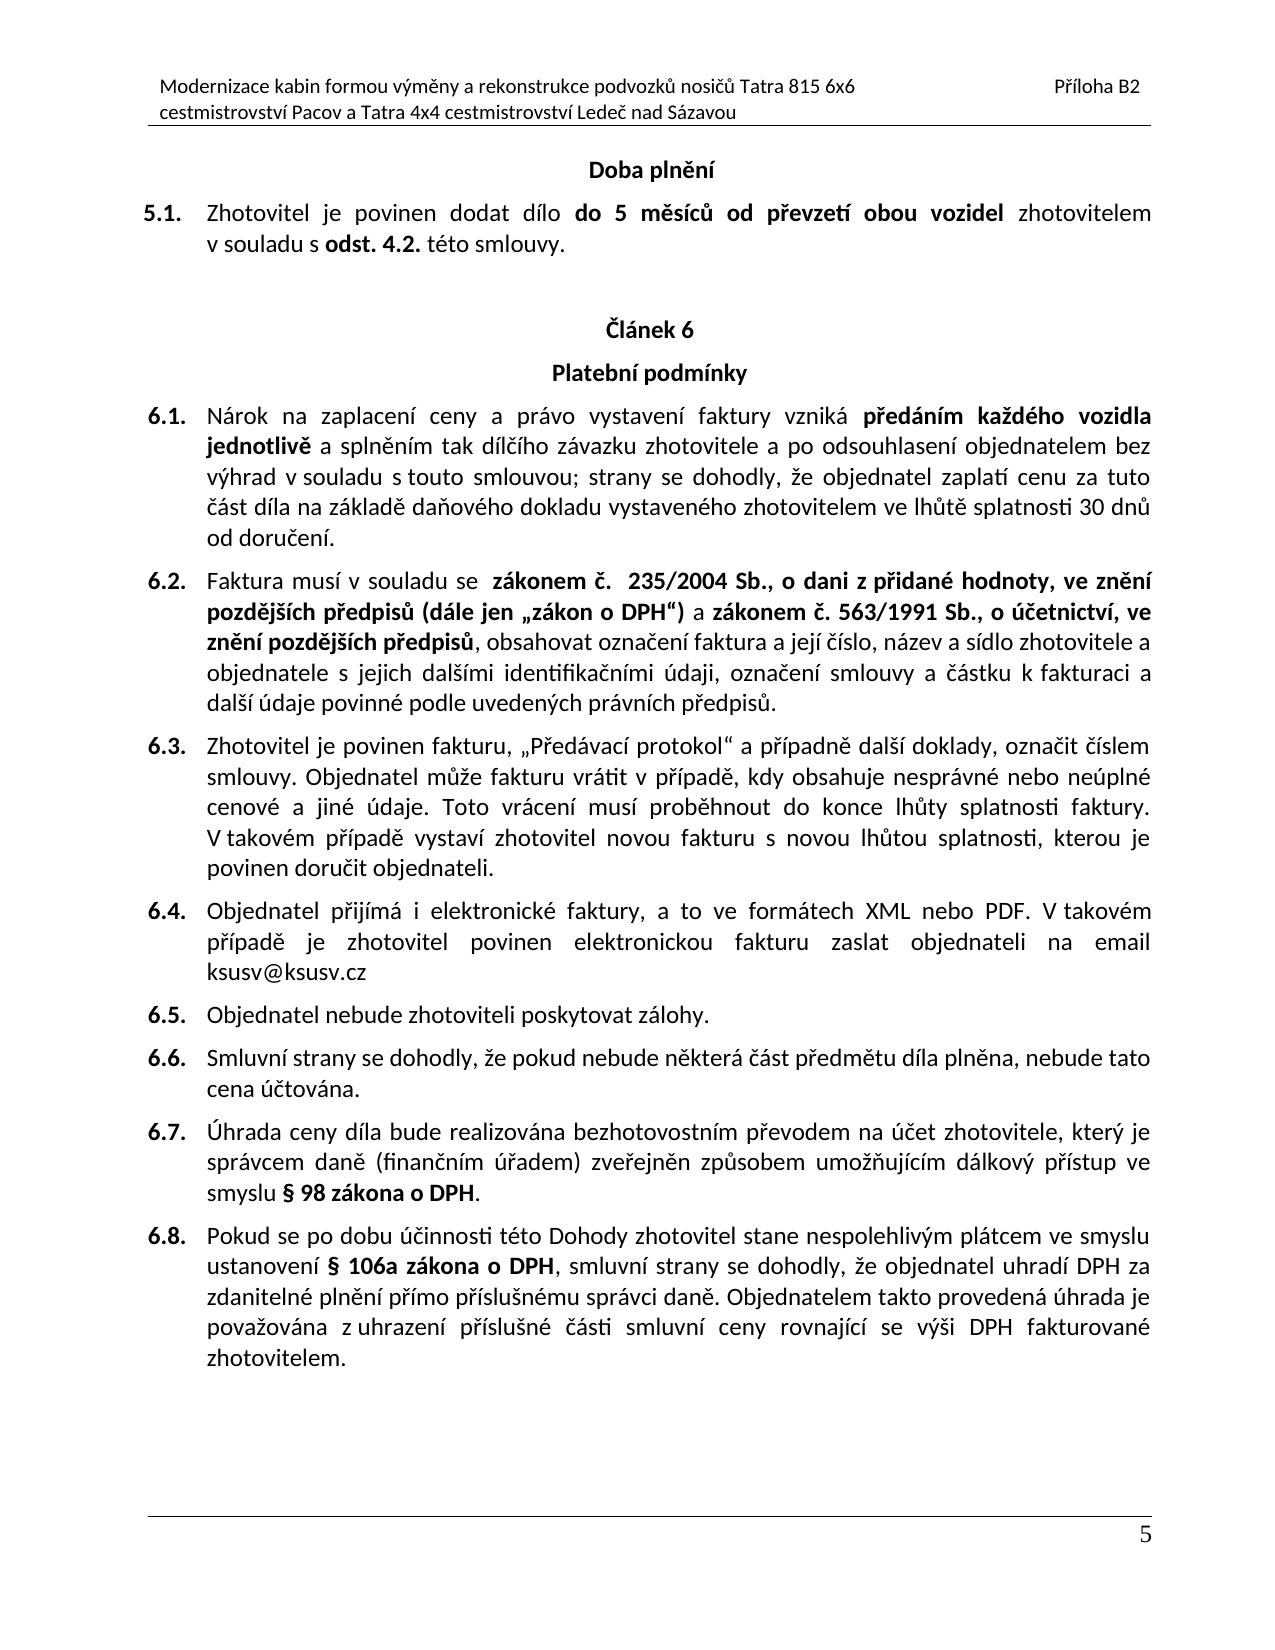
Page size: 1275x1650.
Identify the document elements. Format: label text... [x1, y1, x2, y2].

list Pokud se po dobu účinnosti této Dohody zhotovitel stane nespolehlivým plátcem ve smyslu ustanovení § 106a zákona o DPH, smluvní strany se dohodly, že objednatel uhradí DPH za zdanitelné plnění přímo příslušnému správci daně. Objednatelem takto provedená úhrada je považována z uhrazení příslušné části smluvní ceny rovnající se výši DPH fakturované zhotovitelem. [148, 1220, 1152, 1373]
list Objednatel přijímá i elektronické faktury, a to ve formátech XML nebo PDF. V takovém případě je zhotovitel povinen elektronickou fakturu zaslat objednateli na email ksusv@ksusv.cz [148, 895, 1152, 987]
text Článek 6 [148, 314, 1152, 344]
list Nárok na zaplacení ceny a právo vystavení faktury vzniká předáním každého vozidla jednotlivě a splněním tak dílčího závazku zhotovitele a po odsouhlasení objednatelem bez výhrad v souladu s touto smlouvou; strany se dohodly, že objednatel zaplatí cenu za tuto část díla na základě daňového dokladu vystaveného zhotovitelem ve lhůtě splatnosti 30 dnů od doručení. [148, 400, 1152, 553]
list Zhotovitel je povinen fakturu, „Předávací protokol“ a případně další doklady, označit číslem smlouvy. Objednatel může fakturu vrátit v případě, kdy obsahuje nesprávné nebo neúplné cenové a jiné údaje. Toto vrácení musí proběhnout do konce lhůty splatnosti faktury. V takovém případě vystaví zhotovitel novou fakturu s novou lhůtou splatnosti, kterou je povinen doručit objednateli. [148, 730, 1152, 883]
list Smluvní strany se dohodly, že pokud nebude některá část předmětu díla plněna, nebude tato cena účtována. [148, 1042, 1152, 1103]
text Platební podmínky [148, 357, 1152, 387]
list Objednatel nebude zhotoviteli poskytovat zálohy. [148, 999, 1152, 1030]
list Faktura musí v souladu se zákonem č. 235/2004 Sb., o dani z přidané hodnoty, ve znění pozdějších předpisů (dále jen „zákon o DPH“) a zákonem č. 563/1991 Sb., o účetnictví, ve znění pozdějších předpisů, obsahovat označení faktura a její číslo, název a sídlo zhotovitele a objednatele s jejich dalšími identifikačními údaji, označení smlouvy a částku k fakturaci a další údaje povinné podle uvedených právních předpisů. [148, 565, 1152, 718]
list Zhotovitel je povinen dodat dílo do 5 měsíců od převzetí obou vozidel zhotovitelem v souladu s odst. 4.2. této smlouvy. [162, 197, 1152, 258]
text Doba plnění [148, 154, 1155, 185]
list Úhrada ceny díla bude realizována bezhotovostním převodem na účet zhotovitele, který je správcem daně (finančním úřadem) zveřejněn způsobem umožňujícím dálkový přístup ve smyslu § 98 zákona o DPH. [148, 1116, 1152, 1207]
